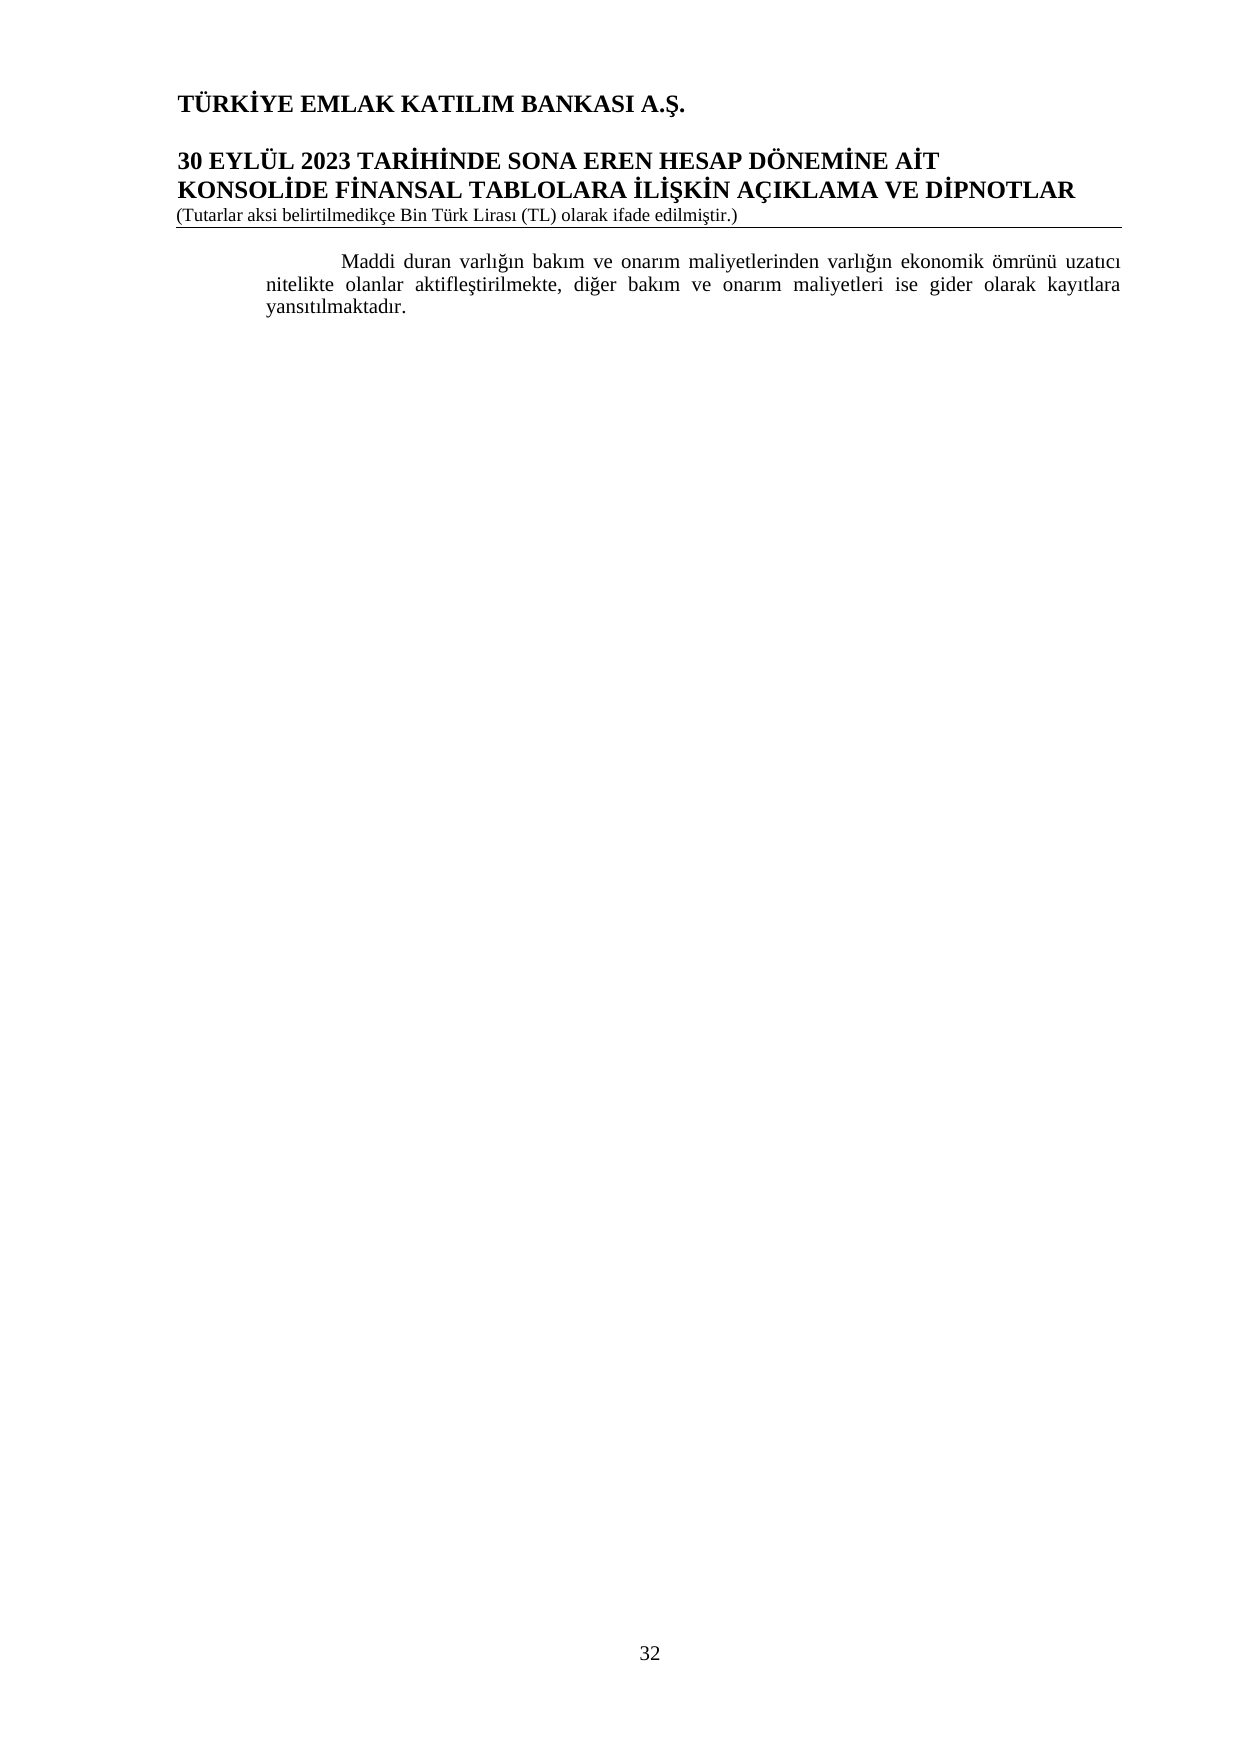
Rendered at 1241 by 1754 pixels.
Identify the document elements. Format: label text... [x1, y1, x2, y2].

text Maddi duran varlığın bakım ve onarım maliyetlerinden varlığın ekonomik ömrünü uzatıcı nitelikte olanlar aktifleştirilmekte, diğer bakım ve onarım maliyetleri ise gider olarak kayıtlara yansıtılmaktadır. [266, 250, 1122, 318]
